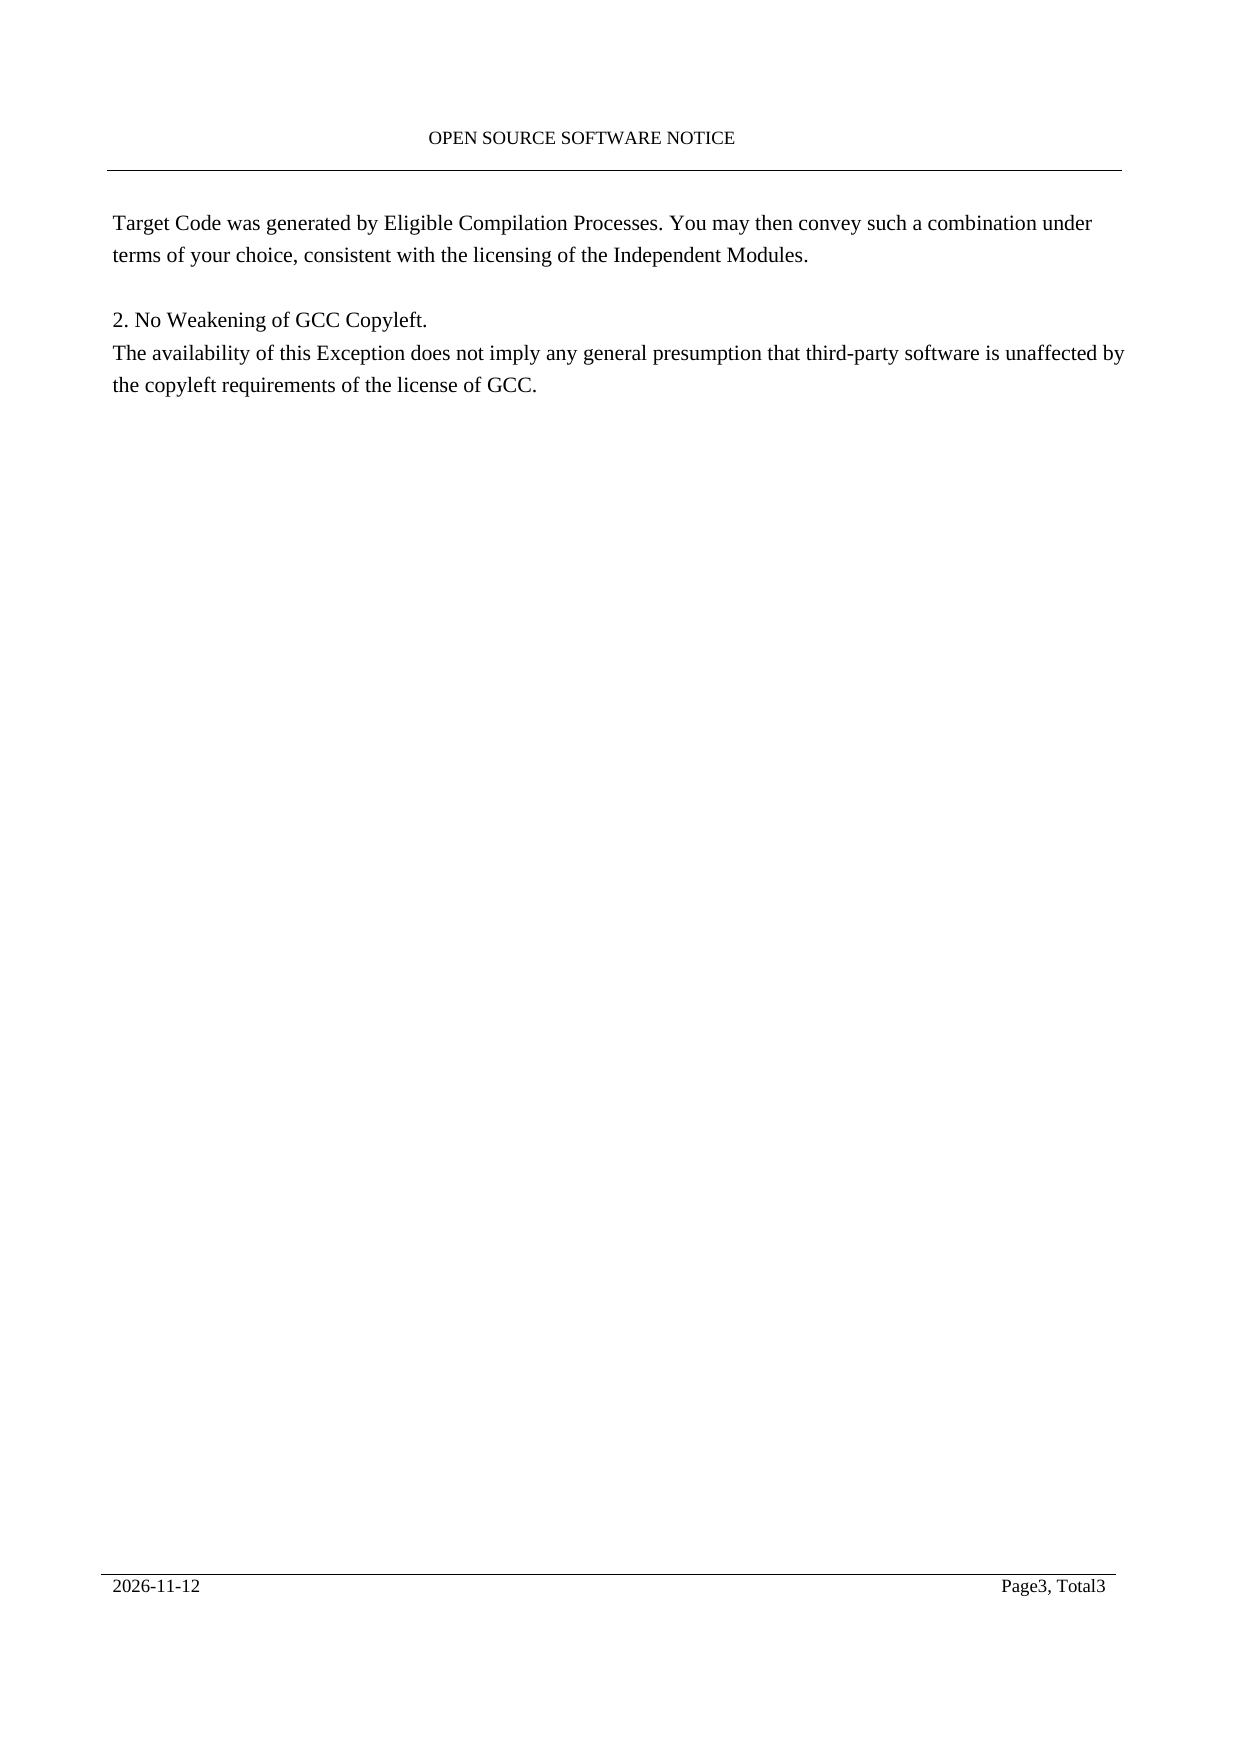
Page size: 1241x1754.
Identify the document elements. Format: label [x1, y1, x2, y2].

text [112, 206, 1128, 401]
